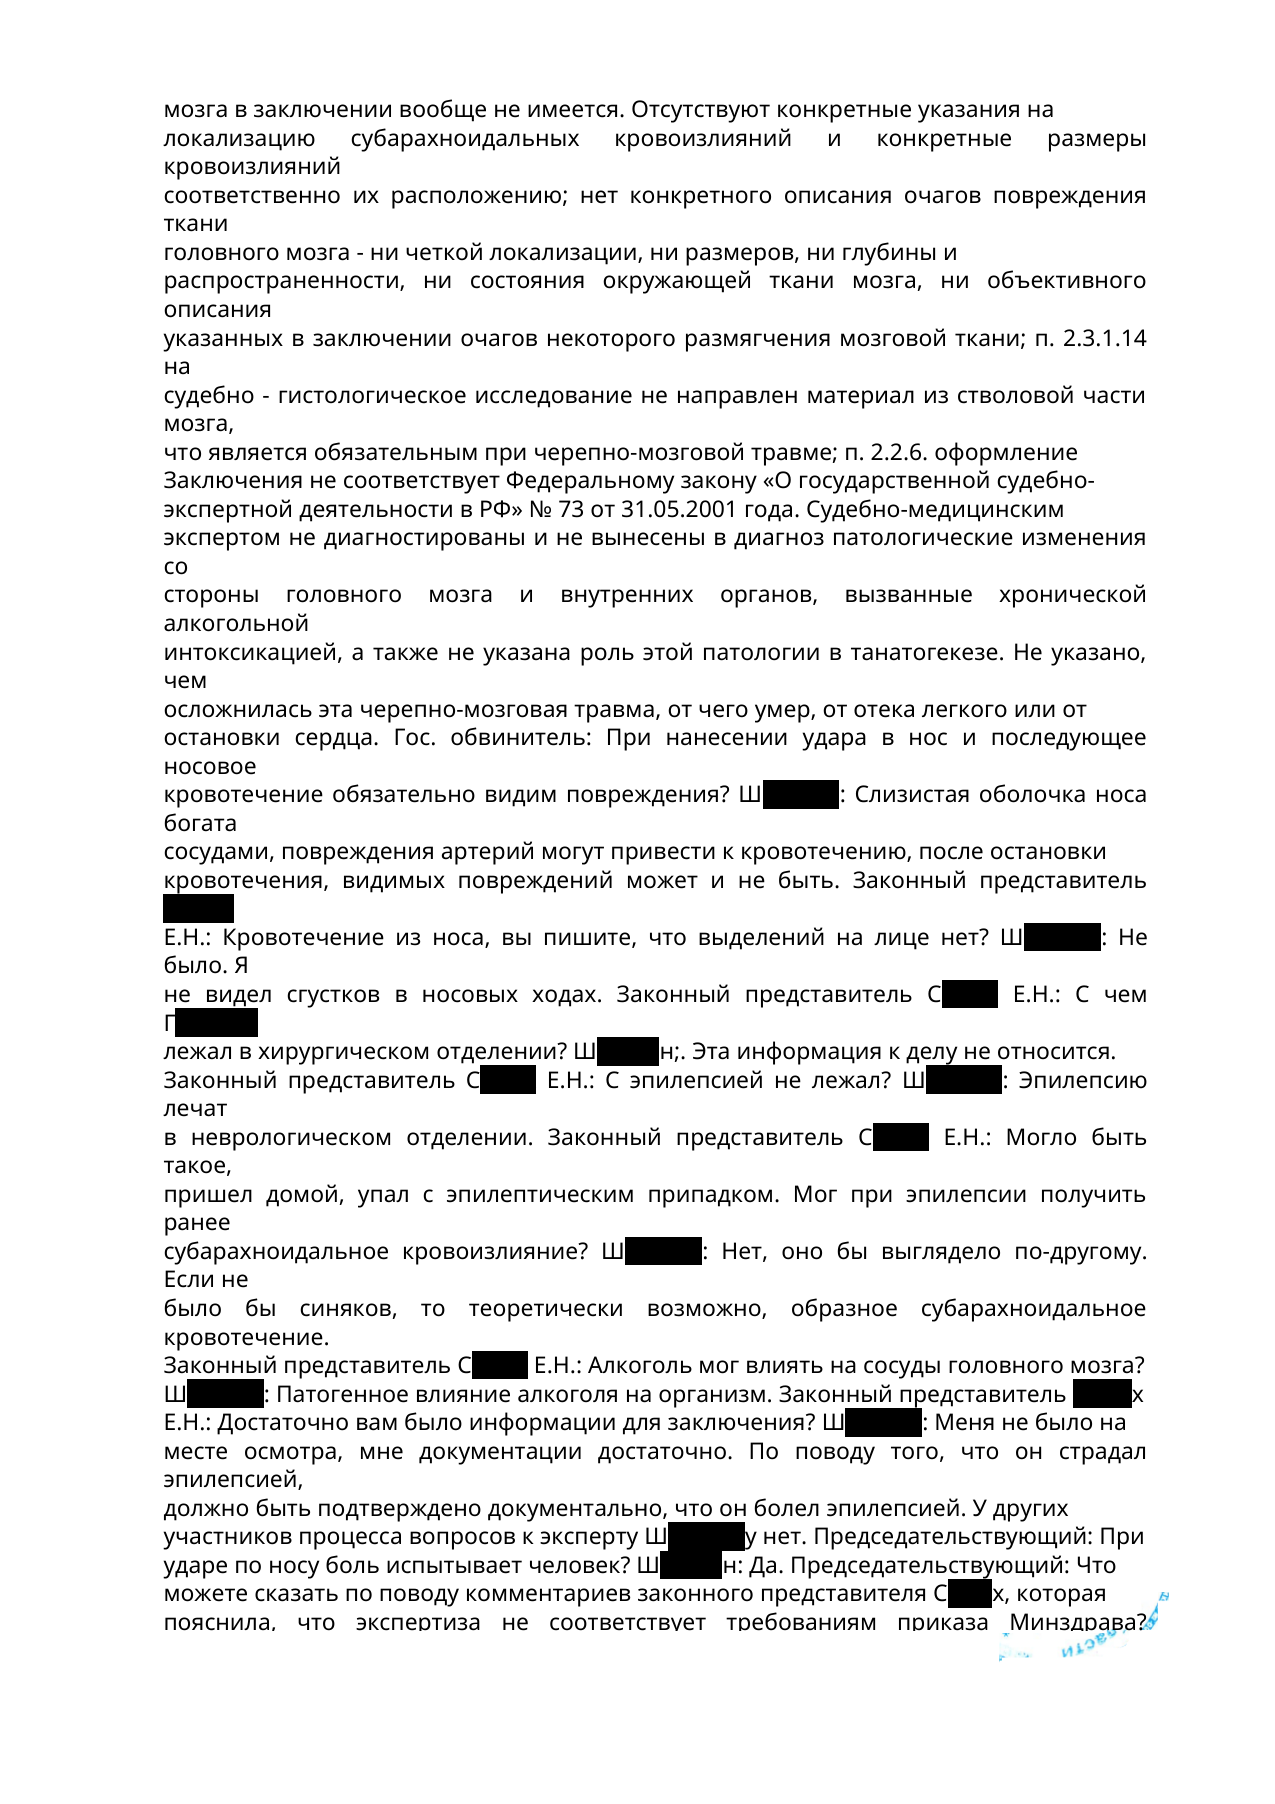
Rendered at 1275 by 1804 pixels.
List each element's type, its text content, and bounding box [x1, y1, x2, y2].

text мозга в заключении вообще не имеется. Отсутствуют конкретные указания на локализацию субарахноидальных кровоизлияний и конкретные размеры кровоизлияний соответственно их расположению; нет конкретного описания очагов повреждения ткани головного мозга - ни четкой локализации, ни размеров, ни глубины и распространенности, ни состояния окружающей ткани мозга, ни объективного описания указанных в заключении очагов некоторого размягчения мозговой ткани; п. 2.3.1.14 на судебно - гистологическое исследование не направлен материал из стволовой части мозга, что является обязательным при черепно-мозговой травме; п. 2.2.6. оформление Заключения не соответствует Федеральному закону «О государственной судебно- экспертной деятельности в РФ» № 73 от 31.05.2001 года. Судебно-медицинским экспертом не диагностированы и не вынесены в диагноз патологические изменения со стороны головного мозга и внутренних органов, вызванные хронической алкогольной интоксикацией, а также не указана роль этой патологии в танатогекезе. Не указано, чем осложнилась эта черепно-мозговая травма, от чего умер, от отека легкого или от остановки сердца. Гос. обвинитель: При нанесении удара в нос и последующее носовое кровотечение обязательно видим повреждения? Шишкин: Слизистая оболочка носа богата сосудами, повреждения артерий могут привести к кровотечению, после остановки кровотечения, видимых повреждений может и не быть. Законный представитель Седых Е.Н.: Кровотечение из носа, вы пишите, что выделений на лице нет? Шишкин: Не было. Я не видел сгустков в носовых ходах. Законный представитель Седых Е.Н.: С чем Гапонов лежал в хирургическом отделении? Шишкин;. Эта информация к делу не относится. Законный представитель Седых Е.Н.: С эпилепсией не лежал? Шишкин: Эпилепсию лечат в неврологическом отделении. Законный представитель Седых Е.Н.: Могло быть такое, пришел домой, упал с эпилептическим припадком. Мог при эпилепсии получить ранее субарахноидальное кровоизлияние? Шишкин: Нет, оно бы выглядело по-другому. Если не было бы синяков, то теоретически возможно, образное субарахноидальное кровотечение. Законный представитель Седых Е.Н.: Алкоголь мог влиять на сосуды головного мозга? Шишкин: Патогенное влияние алкоголя на организм. Законный представитель Седых Е.Н.: Достаточно вам было информации для заключения? Шишкин: Меня не было на месте осмотра, мне документации достаточно. По поводу того, что он страдал эпилепсией, должно быть подтверждено документально, что он болел эпилепсией. У других участников процесса вопросов к эксперту Шишкину нет. Председательствующий: При ударе по носу боль испытывает человек? Шишкин: Да. Председательствующий: Что можете сказать по поводу комментариев законного представителя Седых, которая пояснила, что экспертиза не соответствует требованиям приказа Минздрава? Шишкин: Все что нужно, все было сделано, в Кирове так же делают, все повреждения описаны, если что-то не описано, значит нет повреждений. Всё, что не отражено, не влияет на выводы. Председательствующий: То, что не отражено в экспертизе, может повлиять на экспертизу? Шишкин: Нет, всё, что не отражено, не влияет на выводы. [163, 95, 1148, 1630]
picture [999, 1592, 1169, 1676]
